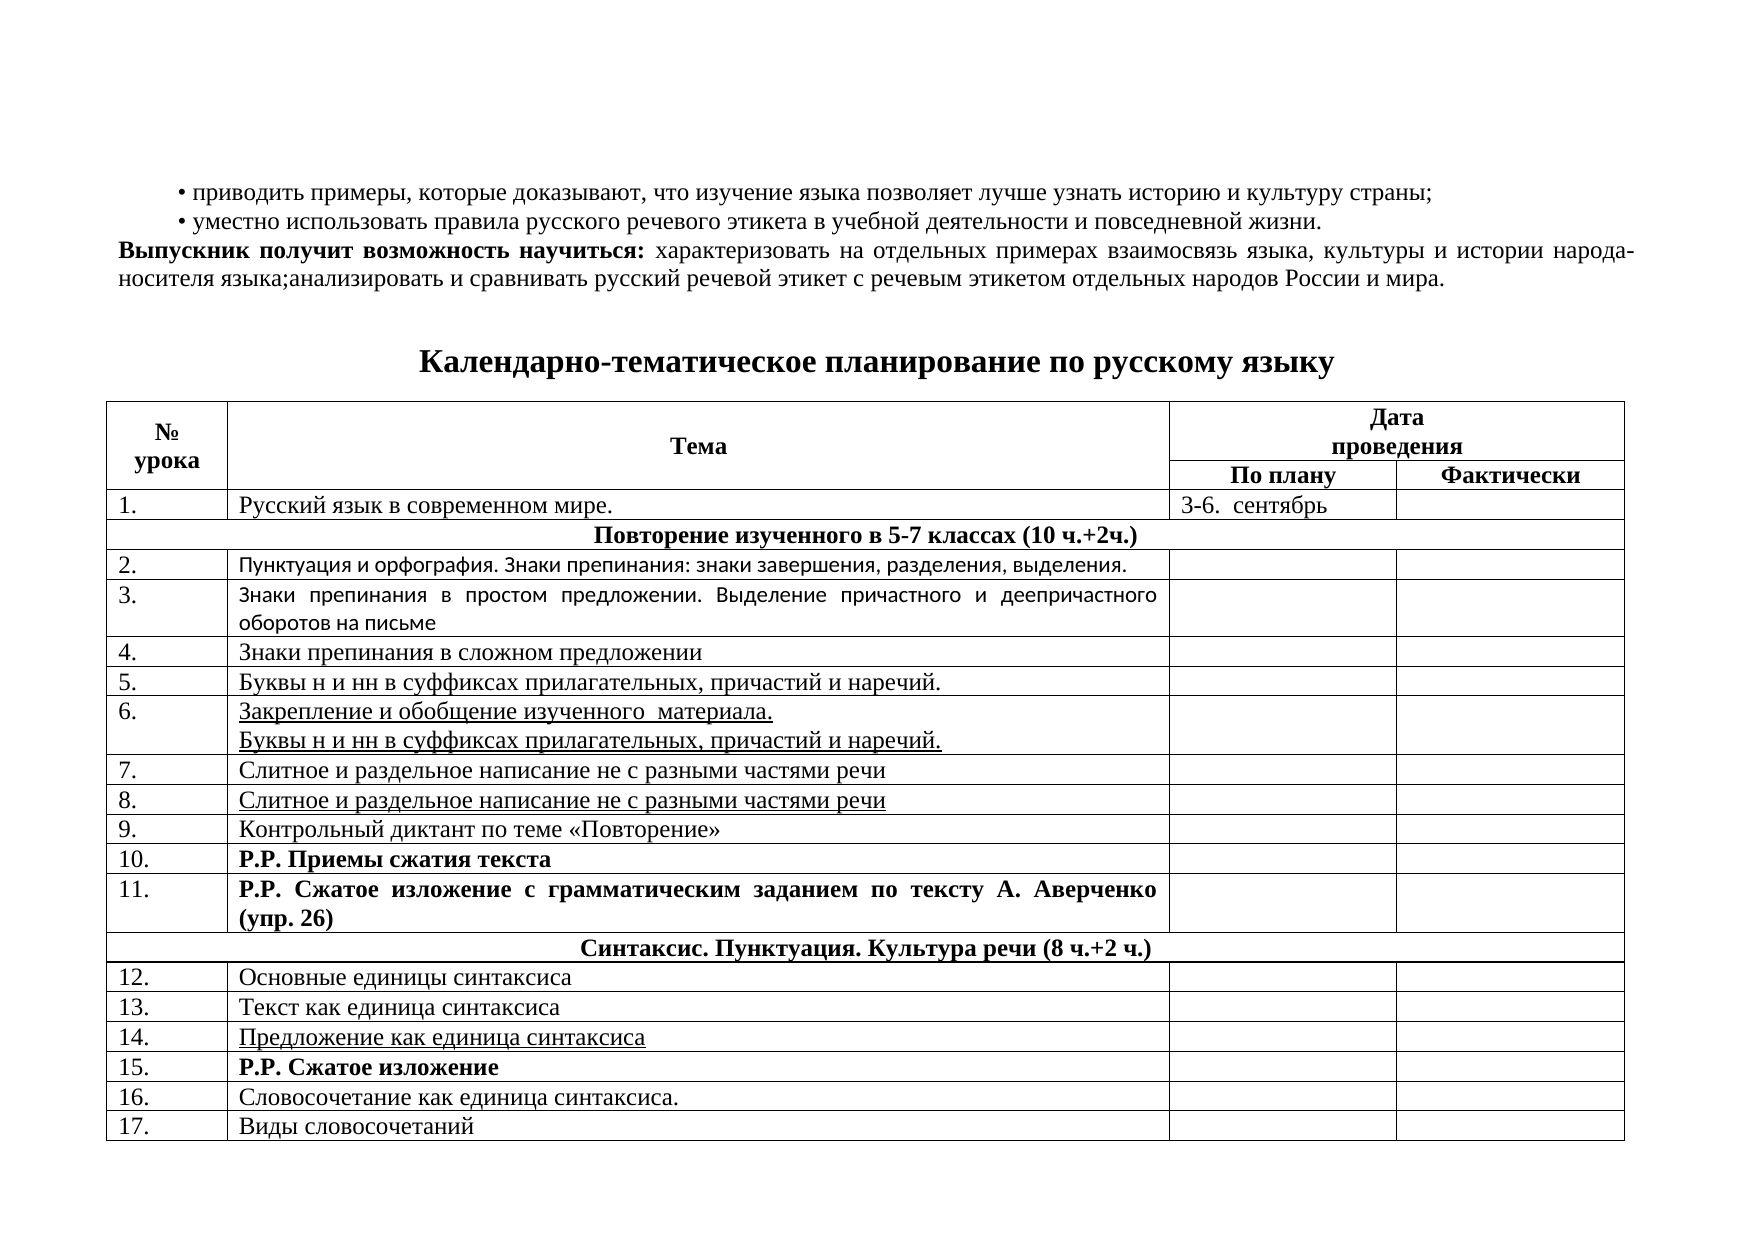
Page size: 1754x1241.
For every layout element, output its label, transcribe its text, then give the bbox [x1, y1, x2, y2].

table_cell [1397, 844, 1624, 873]
table_cell [107, 963, 227, 991]
table_cell [1397, 490, 1624, 519]
table_cell Словосочетание как единица синтаксиса. [228, 1082, 1169, 1110]
table_cell Повторение изученного в 5-7 классах (10 ч.+2ч.) [107, 520, 1624, 549]
table_cell [1397, 755, 1624, 784]
table_cell Предложение как единица синтаксиса [228, 1022, 1169, 1051]
table_cell [1170, 1052, 1396, 1081]
table_cell [1170, 844, 1396, 873]
text Выпускник получит возможность научиться: характеризовать на отдельных примерах взаимосвязь языка, культуры и истории народа-носителя языка;анализировать и сравнивать русский речевой этикет с речевым этикетом отдельных народов России и мира. [118, 235, 1636, 292]
table_cell [1170, 1111, 1396, 1140]
table_cell [1397, 1111, 1624, 1140]
table_cell [107, 550, 227, 579]
table_cell [107, 785, 227, 813]
table_cell Знаки препинания в сложном предложении [228, 637, 1169, 666]
table_cell [107, 490, 227, 519]
table_cell Закрепление и обобщение изученного материала. Буквы н и нн в суффиксах прилагательных, причастий и наречий. [228, 696, 1169, 754]
table_cell Р.Р. Приемы сжатия текста [228, 844, 1169, 873]
table_cell [1397, 963, 1624, 991]
table_cell Контрольный диктант по теме «Повторение» [228, 815, 1169, 843]
table_cell Р.Р. Сжатое изложение с грамматическим заданием по тексту А. Аверченко (упр. 26) [228, 874, 1169, 932]
table_header Тема [228, 402, 1169, 489]
table_cell [1397, 550, 1624, 579]
table_cell [1397, 874, 1624, 932]
table_cell [1170, 755, 1396, 784]
table_cell [1397, 667, 1624, 695]
table_cell [1170, 992, 1396, 1021]
table_cell [107, 874, 227, 932]
table_cell [107, 815, 227, 843]
text • приводить примеры, которые доказывают, что изучение языка позволяет лучше узнать историю и культуру страны; [118, 177, 1636, 206]
table_cell [1170, 696, 1396, 754]
table_cell [107, 755, 227, 784]
table_cell Знаки препинания в простом предложении. Выделение причастного и деепричастного оборотов на письме [228, 580, 1169, 636]
table_cell [1397, 785, 1624, 813]
table_cell [1397, 696, 1624, 754]
table_cell [107, 1082, 227, 1110]
table_cell [107, 1052, 227, 1081]
table_cell [107, 667, 227, 695]
table_cell [107, 637, 227, 666]
table_cell Р.Р. Сжатое изложение [228, 1052, 1169, 1081]
table_cell Слитное и раздельное написание не с разными частями речи [228, 755, 1169, 784]
table_cell Синтаксис. Пунктуация. Культура речи (8 ч.+2 ч.) [107, 933, 1624, 961]
table_cell [1397, 992, 1624, 1021]
table_header № урока [107, 402, 227, 489]
table_cell [107, 696, 227, 754]
table_cell По плану [1170, 461, 1396, 489]
text • уместно использовать правила русского речевого этикета в учебной деятельности и повседневной жизни. [118, 206, 1636, 235]
table_cell Слитное и раздельное написание не с разными частями речи [228, 785, 1169, 813]
table_cell [1170, 785, 1396, 813]
table_cell [1170, 580, 1396, 636]
text Календарно-тематическое планирование по русскому языку [118, 342, 1636, 380]
table_cell [1397, 815, 1624, 843]
table_cell [107, 1111, 227, 1140]
table_cell [1397, 580, 1624, 636]
table_cell [107, 844, 227, 873]
table_cell [1397, 637, 1624, 666]
table_cell [1170, 874, 1396, 932]
table_cell Буквы н и нн в суффиксах прилагательных, причастий и наречий. [228, 667, 1169, 695]
table_cell [1170, 963, 1396, 991]
table_cell [1170, 1022, 1396, 1051]
table_cell [1170, 550, 1396, 579]
table_header Дата проведения [1170, 402, 1624, 459]
table_cell 3-6. сентябрь [1170, 490, 1396, 519]
table_cell [1170, 667, 1396, 695]
table_cell [107, 580, 227, 636]
table_cell [1170, 637, 1396, 666]
table_cell Русский язык в современном мире. [228, 490, 1169, 519]
table_cell [1397, 1082, 1624, 1110]
table_cell Фактически [1397, 461, 1624, 489]
table_cell [1170, 1082, 1396, 1110]
table_cell [1170, 815, 1396, 843]
table_cell [1397, 1022, 1624, 1051]
table_cell Текст как единица синтаксиса [228, 992, 1169, 1021]
table_cell Пунктуация и орфография. Знаки препинания: знаки завершения, разделения, выделения. [228, 550, 1169, 579]
table_cell [1397, 1052, 1624, 1081]
table_cell Виды словосочетаний [228, 1111, 1169, 1140]
table_cell Основные единицы синтаксиса [228, 963, 1169, 991]
table_cell [107, 992, 227, 1021]
table_cell [107, 1022, 227, 1051]
